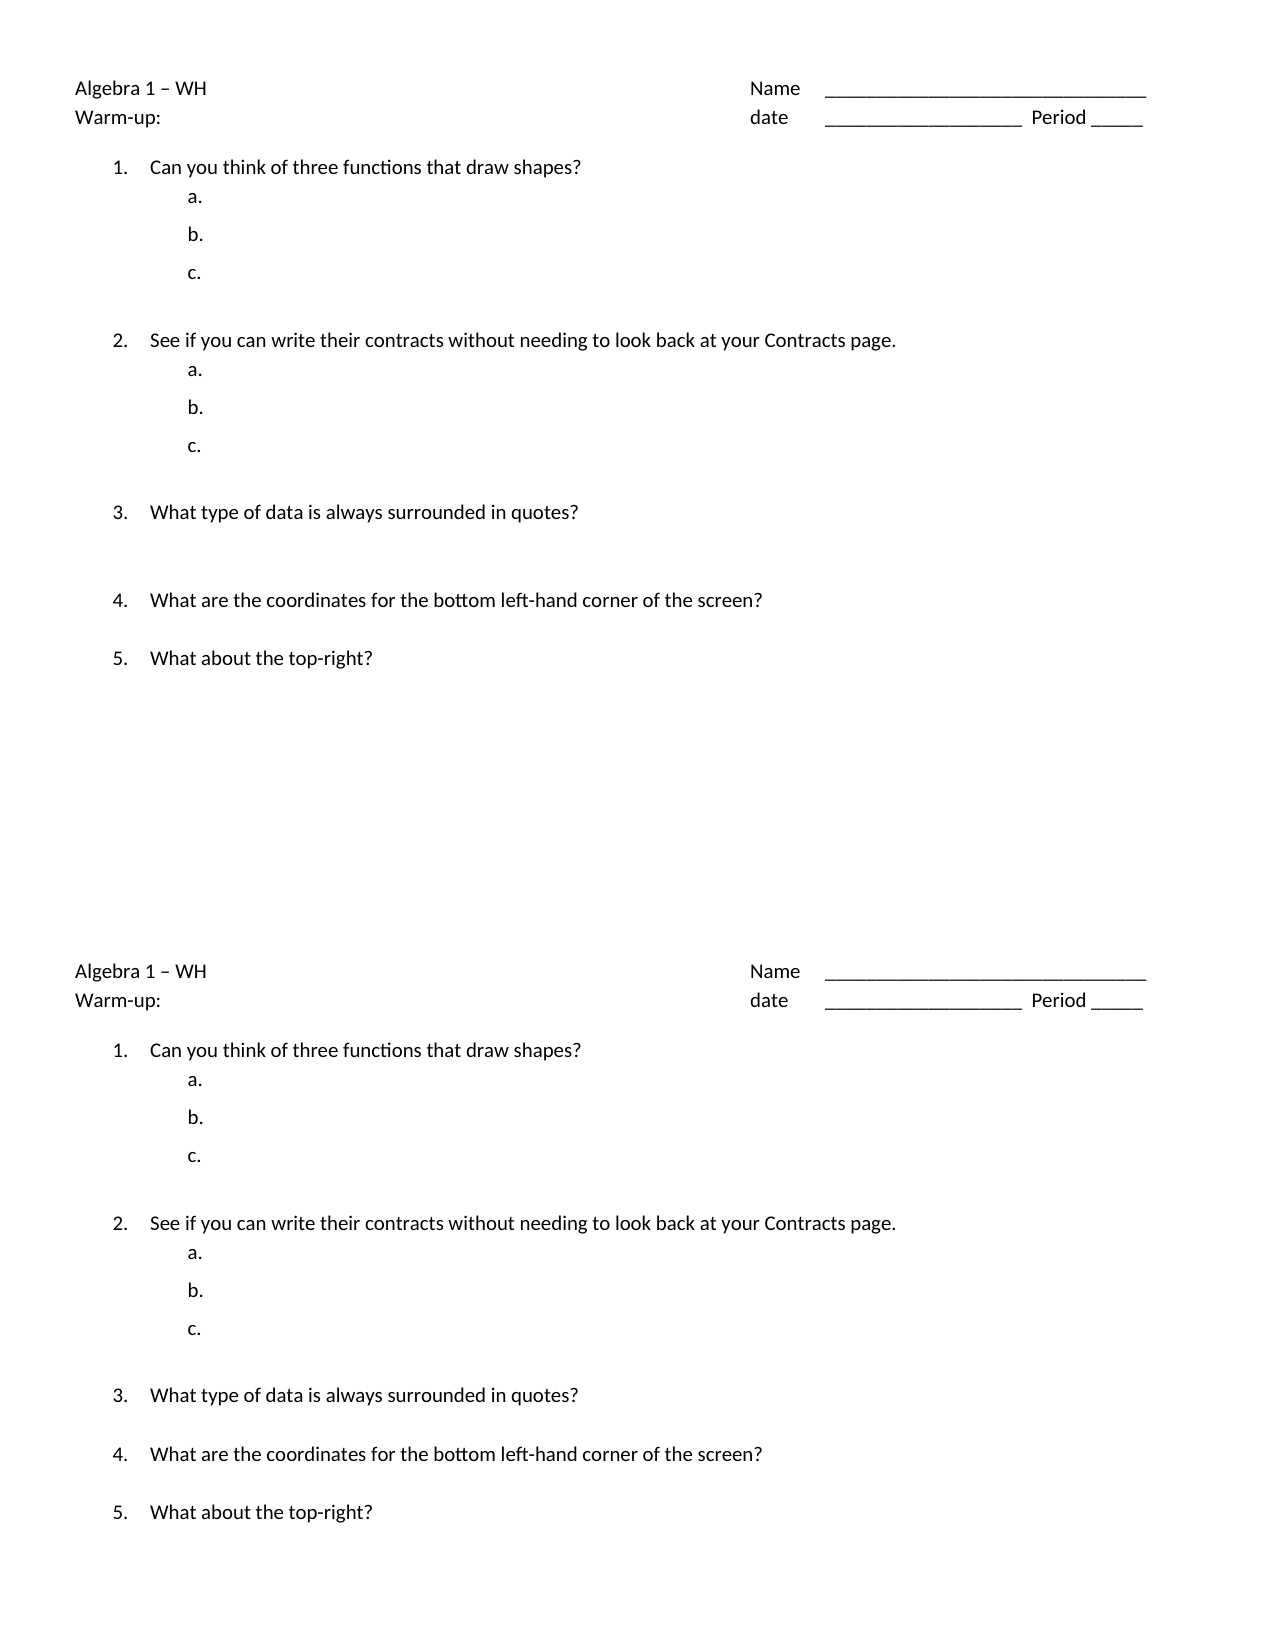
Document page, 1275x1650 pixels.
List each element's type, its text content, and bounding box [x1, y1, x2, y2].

list See if you can write their contracts without needing to look back at your Contracts page. [112, 1210, 1200, 1235]
text Algebra 1 – WH Name _______________________________ Warm-up: date ___________________ Period _____ [75, 75, 1200, 129]
list See if you can write their contracts without needing to look back at your Contracts page. [112, 327, 1200, 352]
list What type of data is always surrounded in quotes? [112, 499, 1200, 554]
list What are the coordinates for the bottom left-hand corner of the screen? [112, 587, 1200, 612]
list What type of data is always surrounded in quotes? [112, 1382, 1200, 1408]
list What are the coordinates for the bottom left-hand corner of the screen? [112, 1441, 1200, 1466]
text Algebra 1 – WH Name _______________________________ Warm-up: date ___________________ Period _____ [75, 958, 1200, 1012]
list What about the top-right? [112, 645, 1200, 671]
list Can you think of three functions that draw shapes? [112, 1037, 1200, 1062]
list Can you think of three functions that draw shapes? [112, 154, 1200, 179]
list What about the top-right? [112, 1499, 1200, 1524]
